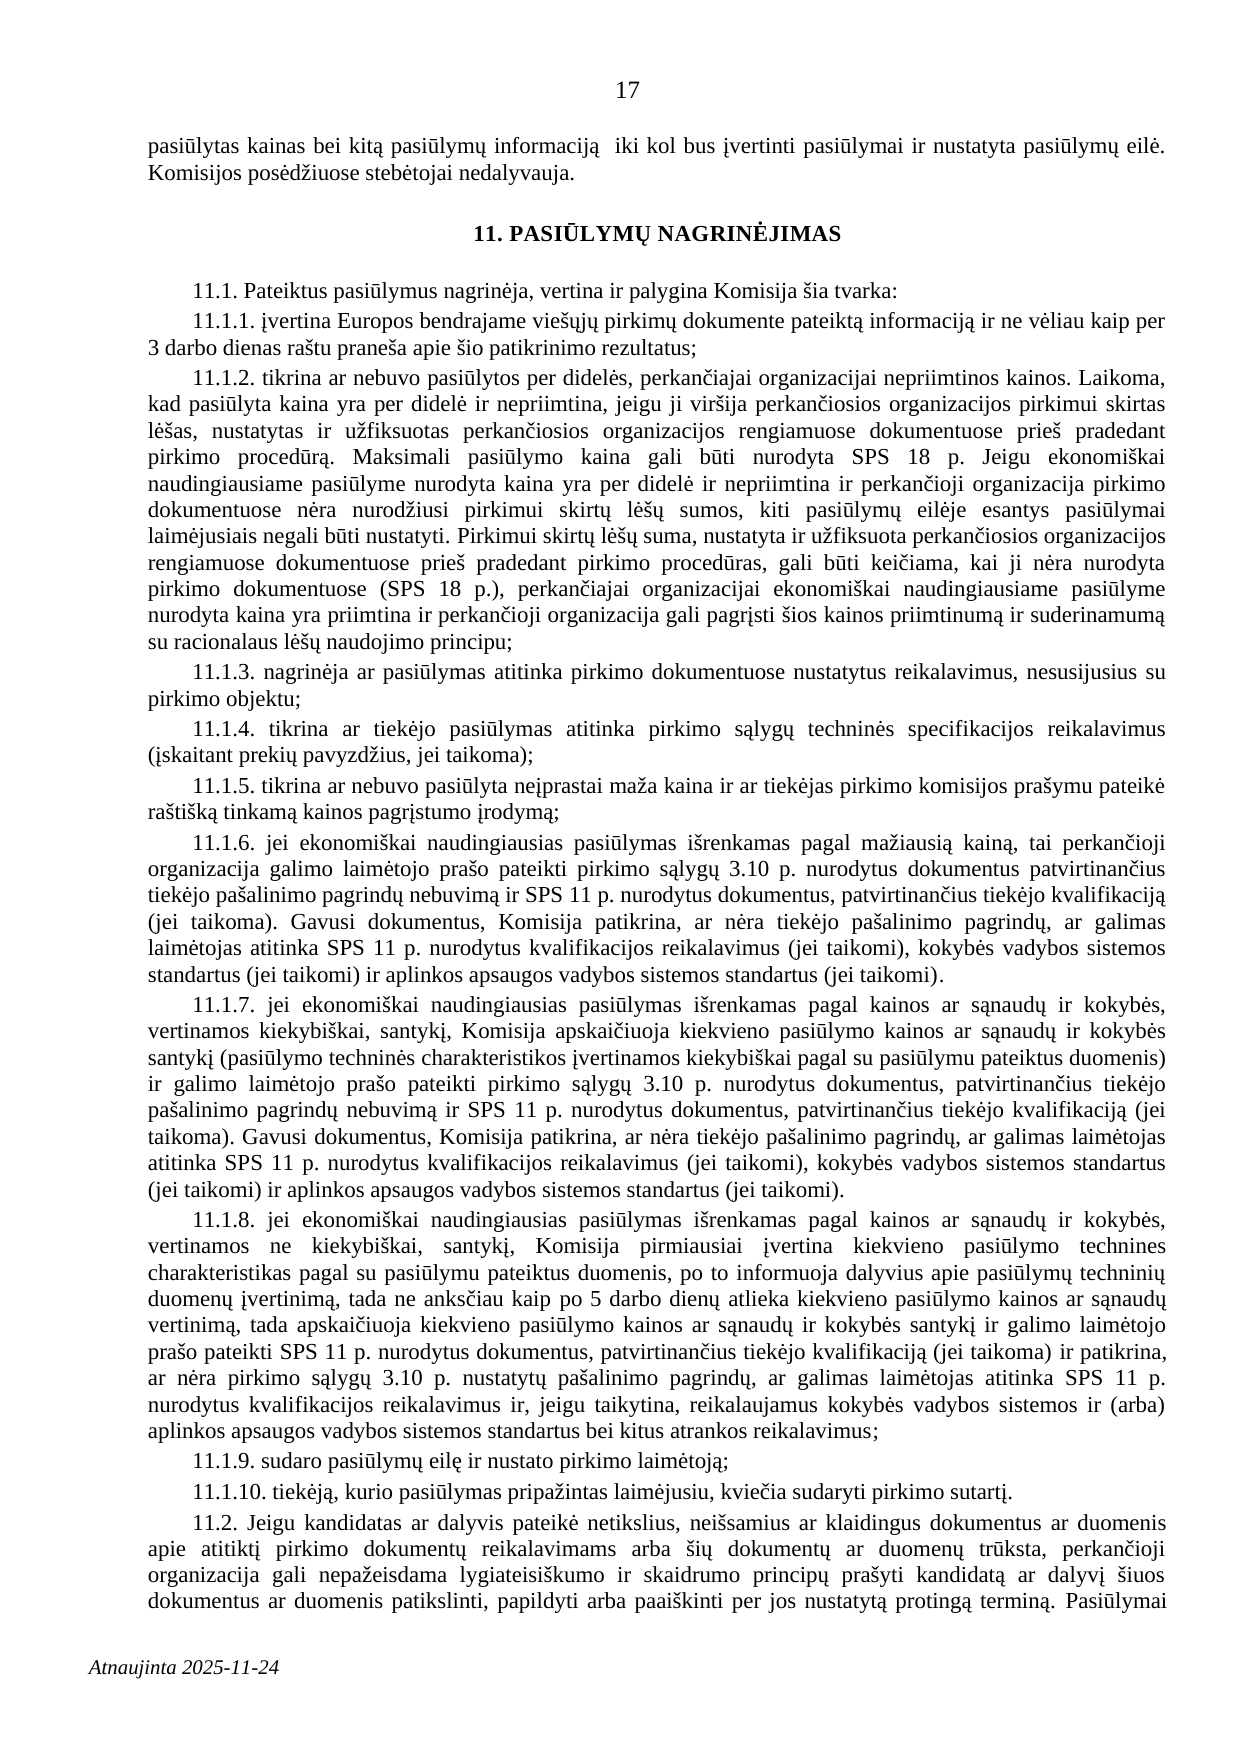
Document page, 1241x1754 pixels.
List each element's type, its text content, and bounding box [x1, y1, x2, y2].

subtitle 11. PASIŪLYMŲ NAGRINĖJIMAS [148, 220, 1167, 246]
text 11.1.2. tikrina ar nebuvo pasiūlytos per didelės, perkančiajai organizacijai nepriimtinos kainos. Laikoma, kad pasiūlyta kaina yra per didelė ir nepriimtina, jeigu ji viršija perkančiosios organizacijos pirkimui skirtas lėšas, nustatytas ir užfiksuotas perkančiosios organizacijos rengiamuose dokumentuose prieš pradedant pirkimo procedūrą. Maksimali pasiūlymo kaina gali būti nurodyta SPS 18 p. Jeigu ekonomiškai naudingiausiame pasiūlyme nurodyta kaina yra per didelė ir nepriimtina ir perkančioji organizacija pirkimo dokumentuose nėra nurodžiusi pirkimui skirtų lėšų sumos, kiti pasiūlymų eilėje esantys pasiūlymai laimėjusiais negali būti nustatyti. Pirkimui skirtų lėšų suma, nustatyta ir užfiksuota perkančiosios organizacijos rengiamuose dokumentuose prieš pradedant pirkimo procedūras, gali būti keičiama, kai ji nėra nurodyta pirkimo dokumentuose (SPS 18 p.), perkančiajai organizacijai ekonomiškai naudingiausiame pasiūlyme nurodyta kaina yra priimtina ir perkančioji organizacija gali pagrįsti šios kainos priimtinumą ir suderinamumą su racionalaus lėšų naudojimo principu; [148, 364, 1167, 654]
text 11.1.6. jei ekonomiškai naudingiausias pasiūlymas išrenkamas pagal mažiausią kainą, tai perkančioji organizacija galimo laimėtojo prašo pateikti pirkimo sąlygų 3.10 p. nurodytus dokumentus patvirtinančius tiekėjo pašalinimo pagrindų nebuvimą ir SPS 11 p. nurodytus dokumentus, patvirtinančius tiekėjo kvalifikaciją (jei taikoma). Gavusi dokumentus, Komisija patikrina, ar nėra tiekėjo pašalinimo pagrindų, ar galimas laimėtojas atitinka SPS 11 p. nurodytus kvalifikacijos reikalavimus (jei taikomi), kokybės vadybos sistemos standartus (jei taikomi) ir aplinkos apsaugos vadybos sistemos standartus (jei taikomi). [148, 829, 1167, 987]
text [148, 1508, 1167, 1614]
text 11.1.9. sudaro pasiūlymų eilę ir nustato pirkimo laimėtoją; [148, 1447, 1167, 1474]
text 11.1. Pateiktus pasiūlymus nagrinėja, vertina ir palygina Komisija šia tvarka: [148, 277, 1167, 303]
text 11.1.8. jei ekonomiškai naudingiausias pasiūlymas išrenkamas pagal kainos ar sąnaudų ir kokybės, vertinamos ne kiekybiškai, santykį, Komisija pirmiausiai įvertina kiekvieno pasiūlymo technines charakteristikas pagal su pasiūlymu pateiktus duomenis, po to informuoja dalyvius apie pasiūlymų techninių duomenų įvertinimą, tada ne anksčiau kaip po 5 darbo dienų atlieka kiekvieno pasiūlymo kainos ar sąnaudų vertinimą, tada apskaičiuoja kiekvieno pasiūlymo kainos ar sąnaudų ir kokybės santykį ir galimo laimėtojo prašo pateikti SPS 11 p. nurodytus dokumentus, patvirtinančius tiekėjo kvalifikaciją (jei taikoma) ir patikrina, ar nėra pirkimo sąlygų 3.10 p. nustatytų pašalinimo pagrindų, ar galimas laimėtojas atitinka SPS 11 p. nurodytus kvalifikacijos reikalavimus ir, jeigu taikytina, reikalaujamus kokybės vadybos sistemos ir (arba) aplinkos apsaugos vadybos sistemos standartus bei kitus atrankos reikalavimus; [148, 1206, 1167, 1443]
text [148, 132, 1167, 185]
text 11.1.7. jei ekonomiškai naudingiausias pasiūlymas išrenkamas pagal kainos ar sąnaudų ir kokybės, vertinamos kiekybiškai, santykį, Komisija apskaičiuoja kiekvieno pasiūlymo kainos ar sąnaudų ir kokybės santykį (pasiūlymo techninės charakteristikos įvertinamos kiekybiškai pagal su pasiūlymu pateiktus duomenis) ir galimo laimėtojo prašo pateikti pirkimo sąlygų 3.10 p. nurodytus dokumentus, patvirtinančius tiekėjo pašalinimo pagrindų nebuvimą ir SPS 11 p. nurodytus dokumentus, patvirtinančius tiekėjo kvalifikaciją (jei taikoma). Gavusi dokumentus, Komisija patikrina, ar nėra tiekėjo pašalinimo pagrindų, ar galimas laimėtojas atitinka SPS 11 p. nurodytus kvalifikacijos reikalavimus (jei taikomi), kokybės vadybos sistemos standartus (jei taikomi) ir aplinkos apsaugos vadybos sistemos standartus (jei taikomi). [148, 991, 1167, 1202]
text 11.1.1. įvertina Europos bendrajame viešųjų pirkimų dokumente pateiktą informaciją ir ne vėliau kaip per 3 darbo dienas raštu praneša apie šio patikrinimo rezultatus; [148, 307, 1167, 360]
text 11.1.5. tikrina ar nebuvo pasiūlyta neįprastai maža kaina ir ar tiekėjas pirkimo komisijos prašymu pateikė raštišką tinkamą kainos pagrįstumo įrodymą; [148, 772, 1167, 825]
text 11.1.4. tikrina ar tiekėjo pasiūlymas atitinka pirkimo sąlygų techninės specifikacijos reikalavimus (įskaitant prekių pavyzdžius, jei taikoma); [148, 715, 1167, 768]
text 11.1.3. nagrinėja ar pasiūlymas atitinka pirkimo dokumentuose nustatytus reikalavimus, nesusijusius su pirkimo objektu; [148, 658, 1167, 711]
text 11.1.10. tiekėją, kurio pasiūlymas pripažintas laimėjusiu, kviečia sudaryti pirkimo sutartį. [148, 1478, 1167, 1504]
